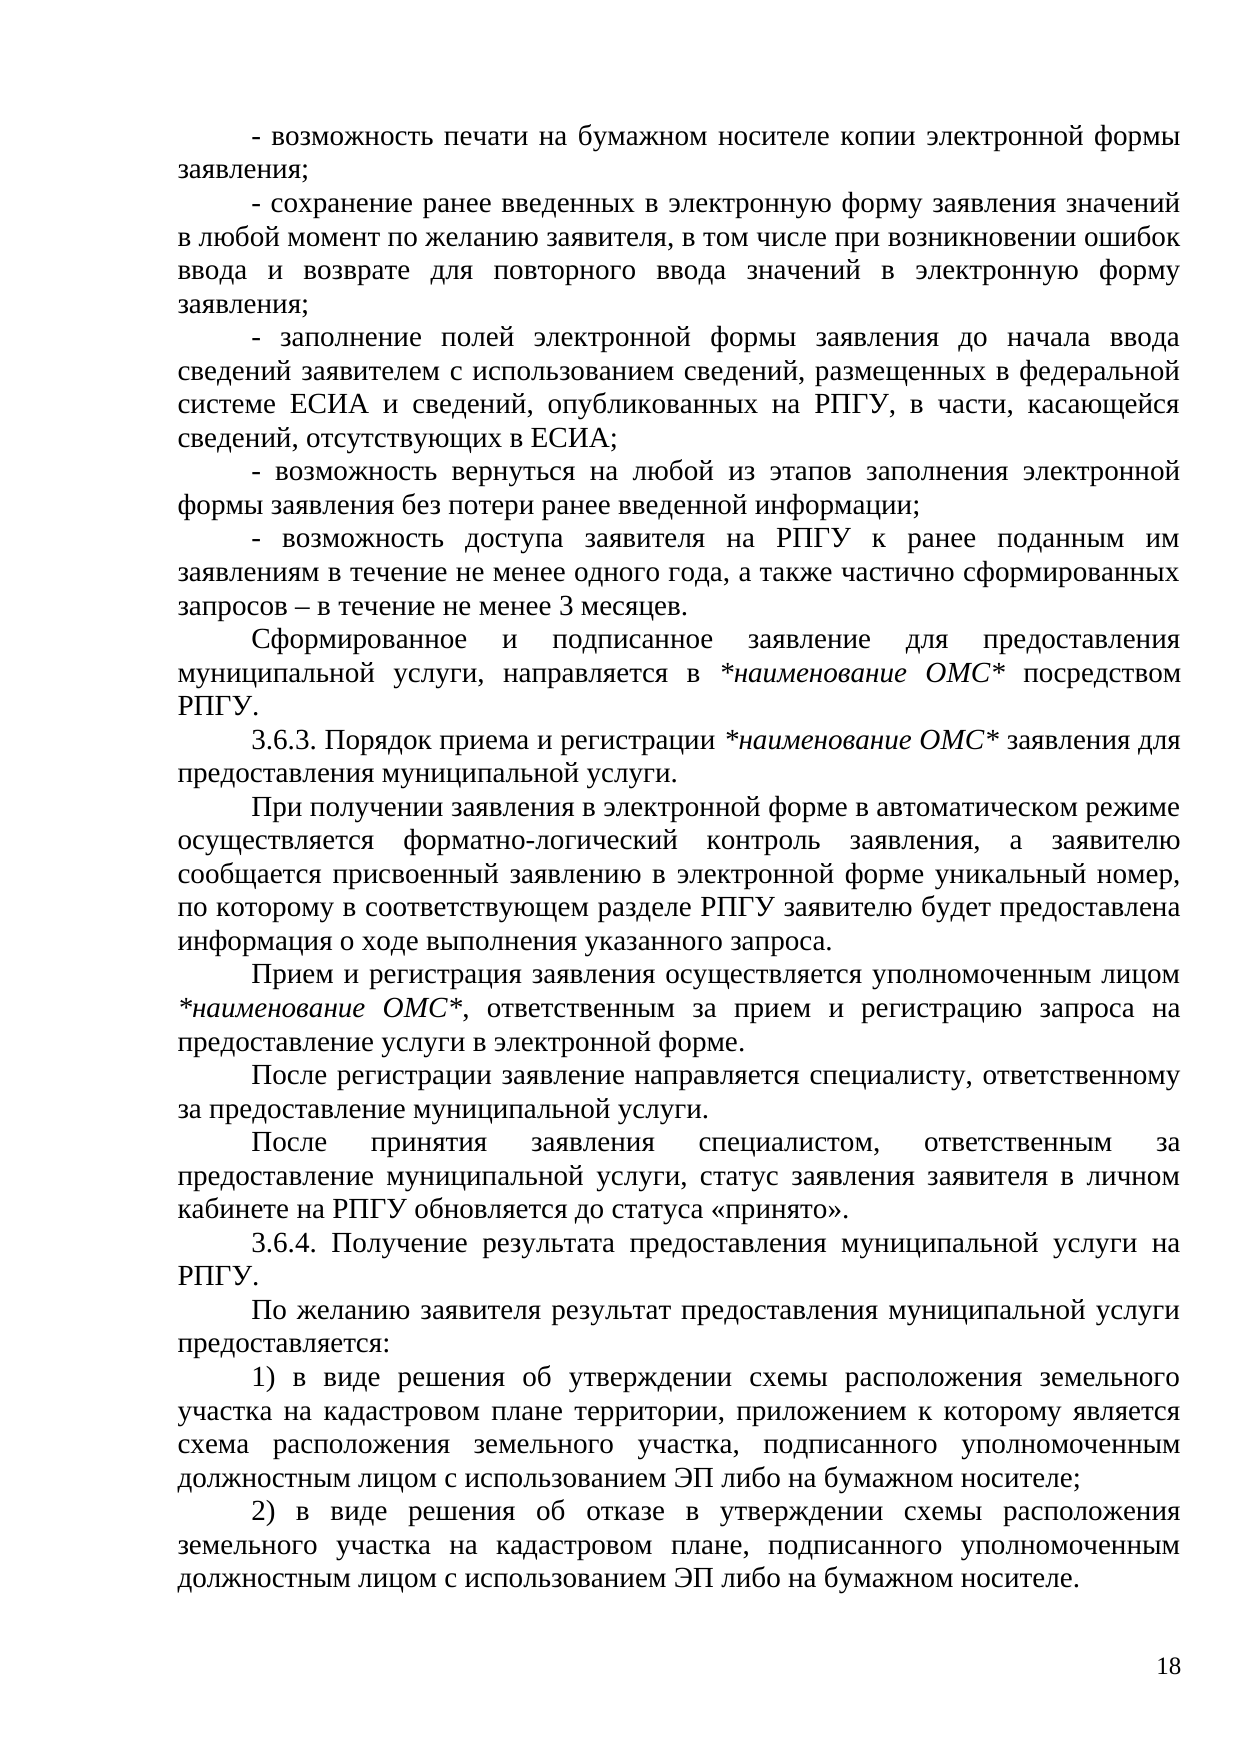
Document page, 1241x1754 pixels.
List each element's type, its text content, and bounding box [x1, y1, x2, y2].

text По желанию заявителя результат предоставления муниципальной услуги предоставляется: [177, 1292, 1181, 1359]
text 3.6.3. Порядок приема и регистрации *наименование ОМС* заявления для предоставления муниципальной услуги. [177, 722, 1181, 789]
text - возможность доступа заявителя на РПГУ к ранее поданным им заявлениям в течение не менее одного года, а также частично сформированных запросов – в течение не менее 3 месяцев. [177, 521, 1181, 621]
text Прием и регистрация заявления осуществляется уполномоченным лицом *наименование ОМС*, ответственным за прием и регистрацию запроса на предоставление услуги в электронной форме. [177, 957, 1181, 1057]
text - сохранение ранее введенных в электронную форму заявления значений в любой момент по желанию заявителя, в том числе при возникновении ошибок ввода и возврате для повторного ввода значений в электронную форму заявления; [177, 185, 1181, 319]
text - заполнение полей электронной формы заявления до начала ввода сведений заявителем с использованием сведений, размещенных в федеральной системе ЕСИА и сведений, опубликованных на РПГУ, в части, касающейся сведений, отсутствующих в ЕСИА; [177, 319, 1181, 453]
text 2) в виде решения об отказе в утверждении схемы расположения земельного участка на кадастровом плане, подписанного уполномоченным должностным лицом с использованием ЭП либо на бумажном носителе. [177, 1493, 1181, 1594]
text 3.6.4. Получение результата предоставления муниципальной услуги на РПГУ. [177, 1225, 1181, 1292]
text - возможность печати на бумажном носителе копии электронной формы заявления; [177, 118, 1181, 185]
text 1) в виде решения об утверждении схемы расположения земельного участка на кадастровом плане территории, приложением к которому является схема расположения земельного участка, подписанного уполномоченным должностным лицом с использованием ЭП либо на бумажном носителе; [177, 1359, 1181, 1493]
text После принятия заявления специалистом, ответственным за предоставление муниципальной услуги, статус заявления заявителя в личном кабинете на РПГУ обновляется до статуса «принято». [177, 1124, 1181, 1225]
text При получении заявления в электронной форме в автоматическом режиме осуществляется форматно-логический контроль заявления, а заявителю сообщается присвоенный заявлению в электронной форме уникальный номер, по которому в соответствующем разделе РПГУ заявителю будет предоставлена информация о ходе выполнения указанного запроса. [177, 789, 1181, 957]
text - возможность вернуться на любой из этапов заполнения электронной формы заявления без потери ранее введенной информации; [177, 453, 1181, 521]
text После регистрации заявление направляется специалисту, ответственному за предоставление муниципальной услуги. [177, 1057, 1181, 1124]
text Сформированное и подписанное заявление для предоставления муниципальной услуги, направляется в *наименование ОМС* посредством РПГУ. [177, 621, 1181, 722]
